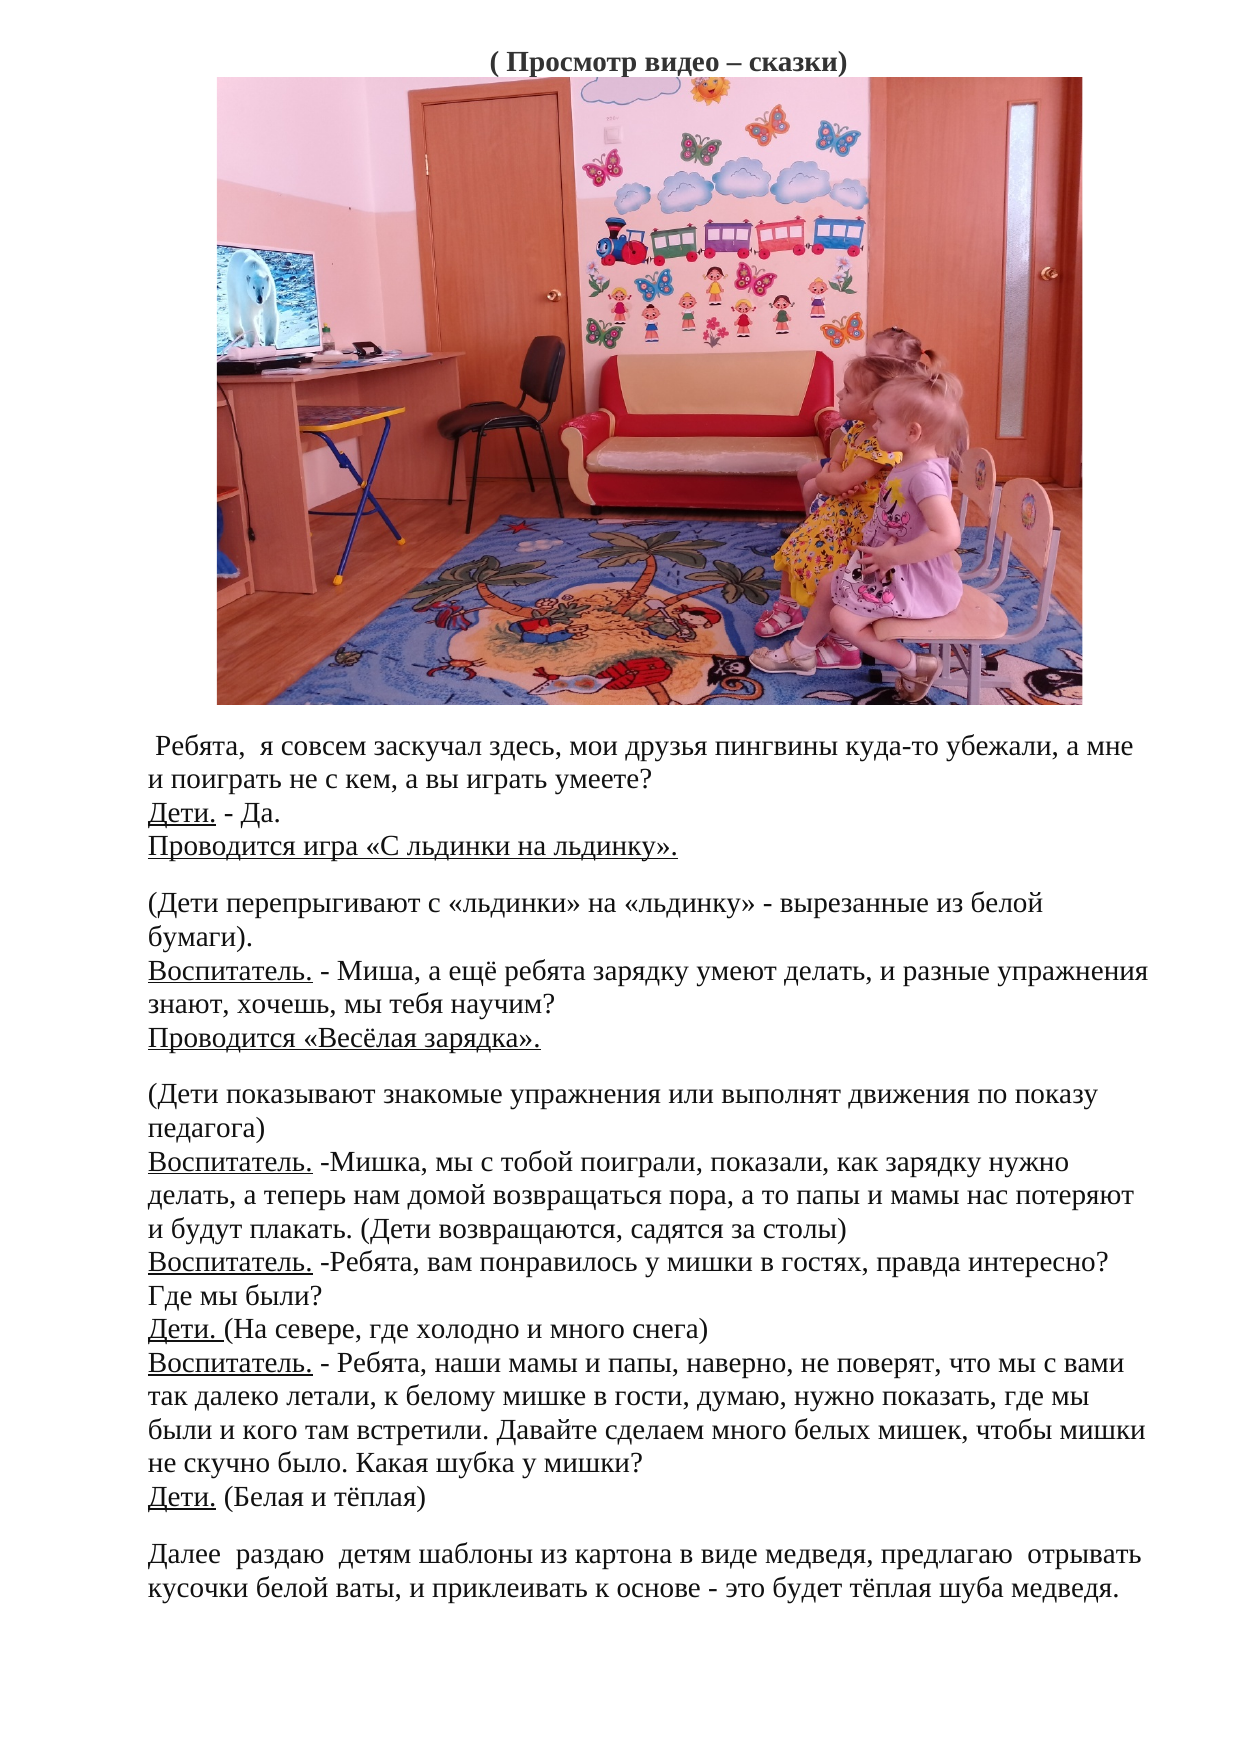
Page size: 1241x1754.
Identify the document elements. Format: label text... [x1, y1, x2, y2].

text Дети. (Белая и тёплая) [148, 1479, 1152, 1513]
text Воспитатель. - Миша, а ещё ребята зарядку умеют делать, и разные упражнения знают, хочешь, мы тебя научим? [148, 953, 1152, 1020]
text Дети. (На севере, где холодно и много снега) [148, 1311, 1152, 1345]
text Ребята, я совсем заскучал здесь, мои друзья пингвины куда-то убежали, а мне и поиграть не с кем, а вы играть умеете? [148, 728, 1152, 795]
text Дети. - Да. [148, 795, 1152, 828]
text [148, 1536, 1152, 1603]
text Воспитатель. - Ребята, наши мамы и папы, наверно, не поверят, что мы с вами так далеко летали, к белому мишке в гости, думаю, нужно показать, где мы были и кого там встретили. Давайте сделаем много белых мишек, чтобы мишки не скучно было. Какая шубка у мишки? [148, 1345, 1152, 1479]
text (Дети перепрыгивают с «льдинки» на «льдинку» - вырезанные из белой бумаги). [148, 886, 1152, 953]
text Воспитатель. -Ребята, вам понравилось у мишки в гостях, правда интересно? Где мы были? [148, 1244, 1152, 1311]
text Проводится «Весёлая зарядка». [148, 1020, 1152, 1053]
text Проводится игра «С льдинки на льдинку». [148, 828, 1152, 862]
text Воспитатель. -Мишка, мы с тобой поиграли, показали, как зарядку нужно делать, а теперь нам домой возвращаться пора, а то папы и мамы нас потеряют и будут плакать. (Дети возвращаются, садятся за столы) [148, 1144, 1152, 1244]
text (Дети показывают знакомые упражнения или выполнят движения по показу педагога) [148, 1077, 1152, 1144]
picture [216, 77, 1083, 705]
